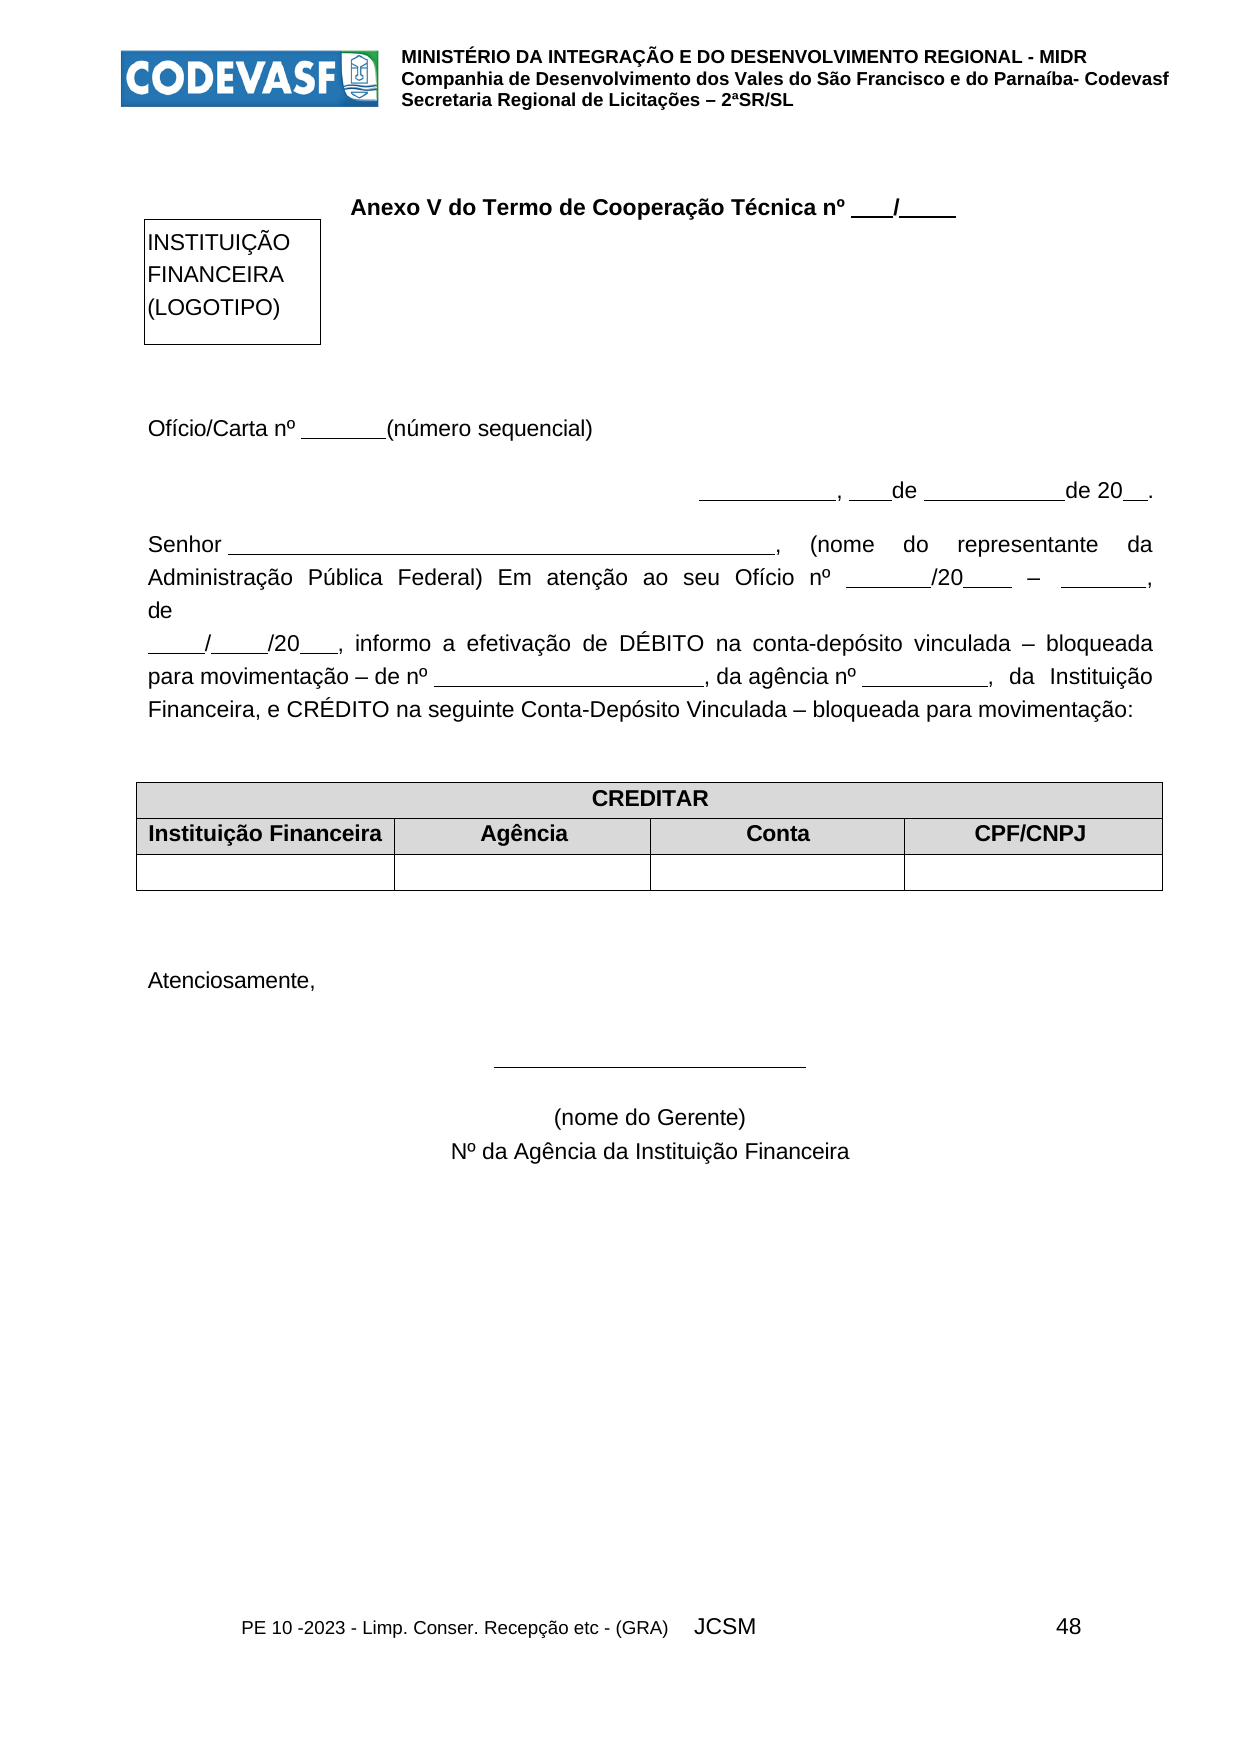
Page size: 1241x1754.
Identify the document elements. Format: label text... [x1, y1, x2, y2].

table_cell [905, 855, 1162, 890]
table_cell Instituição Financeira [137, 819, 394, 854]
text , de de 20 . [698, 477, 1176, 503]
table_cell [395, 855, 650, 890]
table_cell [137, 855, 394, 890]
picture [120, 50, 379, 107]
text / /20 , informo a efetivação de DÉBITO na conta-depósito vinculada – bloqueada para movimentação – de nº , da agência nº , da Instituição Financeira, e CRÉDITO na seguinte Conta-Depósito Vinculada – bloqueada para movimentação: [148, 630, 1153, 722]
text Ofício/Carta nº (número sequencial) [148, 415, 1176, 441]
table_cell [651, 855, 904, 890]
text Atenciosamente, [148, 967, 1176, 993]
table_cell Agência [395, 819, 650, 854]
text Senhor , (nome do representante da Administração Pública Federal) Em atenção ao seu Ofício nº /20 – , de [148, 531, 1153, 623]
text (nome do Gerente) [128, 1104, 1172, 1131]
text Anexo V do Termo de Cooperação Técnica nº / [130, 194, 1176, 220]
table_cell CPF/CNPJ [905, 819, 1162, 854]
table_cell Conta [651, 819, 904, 854]
text Nº da Agência da Instituição Financeira [128, 1138, 1172, 1164]
table_header CREDITAR [137, 783, 1162, 818]
